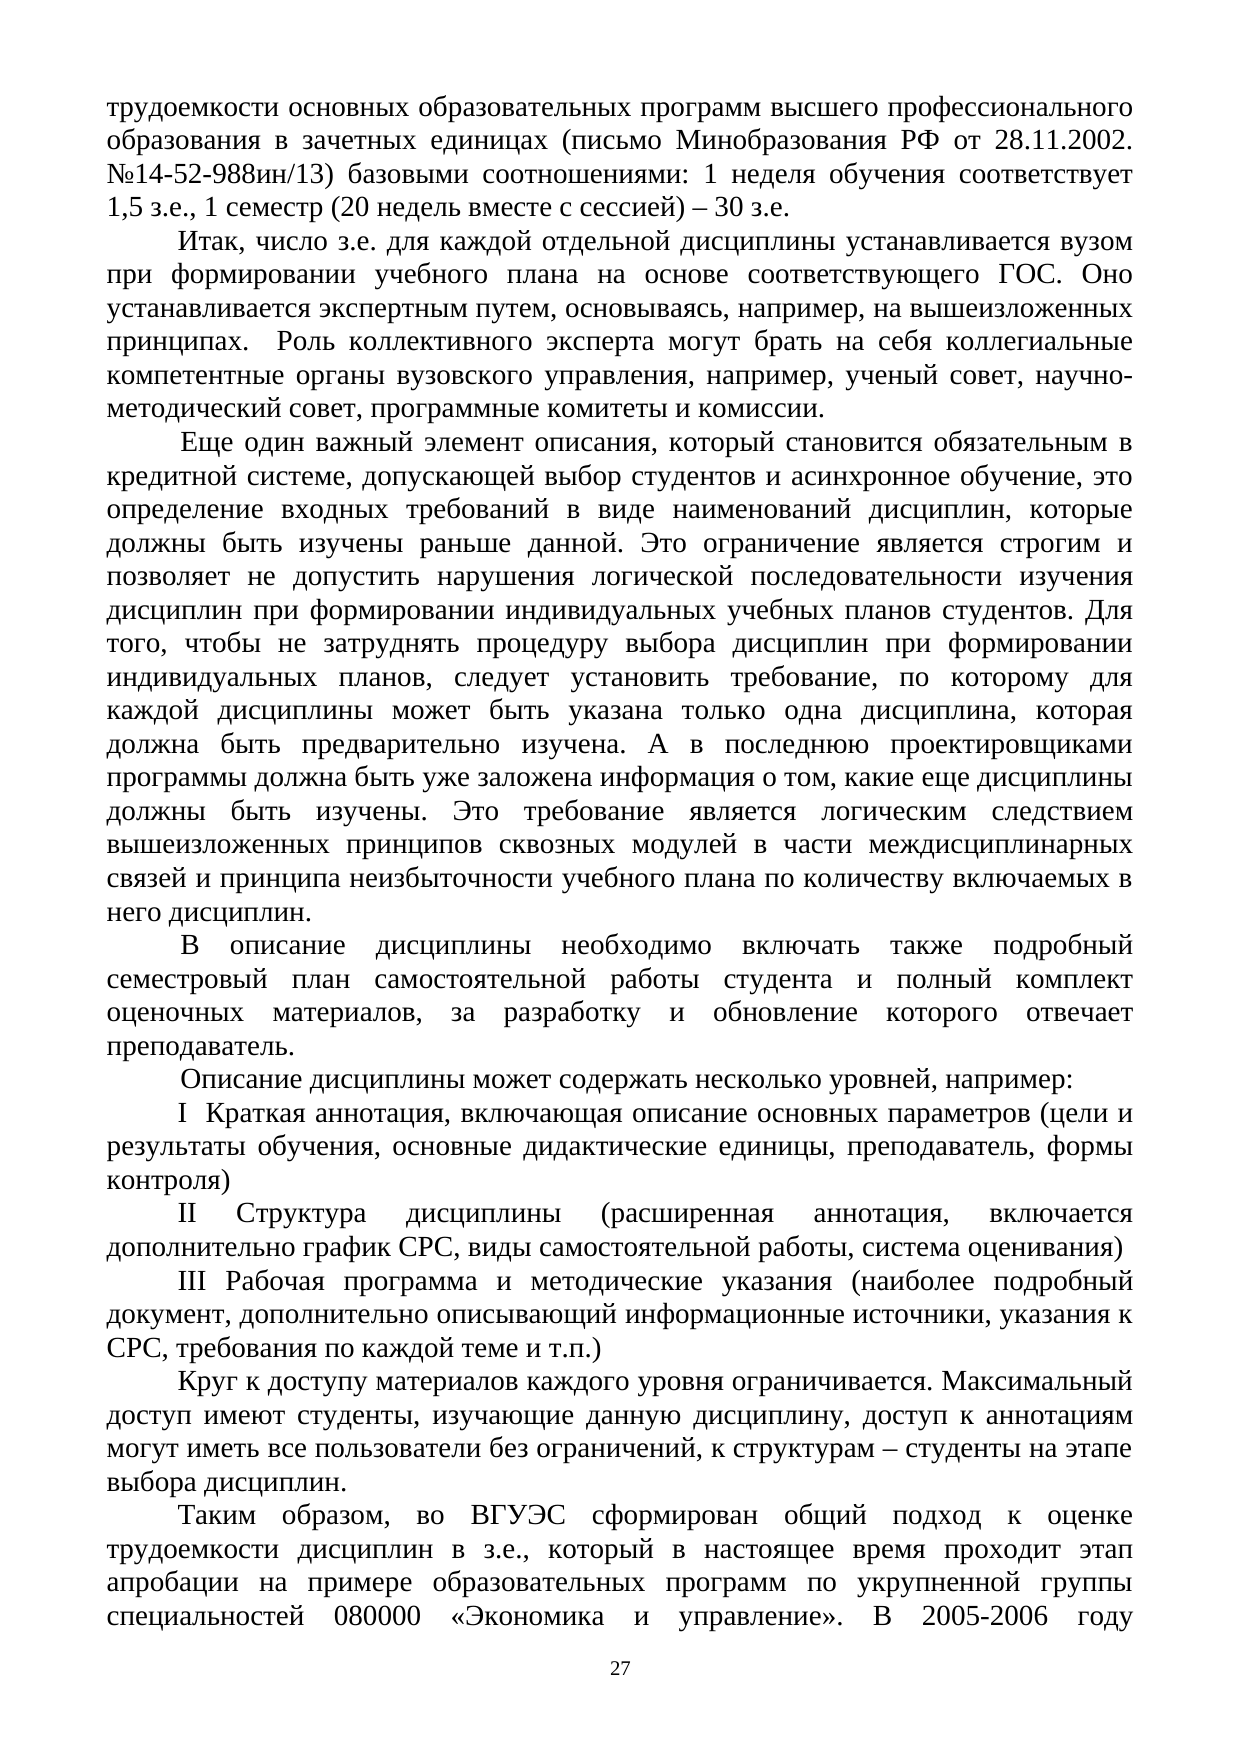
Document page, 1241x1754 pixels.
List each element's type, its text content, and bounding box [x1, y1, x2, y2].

text Описание дисциплины может содержать несколько уровней, например: [106, 1061, 1134, 1095]
text Еще один важный элемент описания, который становится обязательным в кредитной системе, допускающей выбор студентов и асинхронное обучение, это определение входных требований в виде наименований дисциплин, которые должны быть изучены раньше данной. Это ограничение является строгим и позволяет не допустить нарушения логической последовательности изучения дисциплин при формировании индивидуальных учебных планов студентов. Для того, чтобы не затруднять процедуру выбора дисциплин при формировании индивидуальных планов, следует установить требование, по которому для каждой дисциплины может быть указана только одна дисциплина, которая должна быть предварительно изучена. А в последнюю проектировщиками программы должна быть уже заложена информация о том, какие еще дисциплины должны быть изучены. Это требование является логическим следствием вышеизложенных принципов сквозных модулей в части междисциплинарных связей и принципа неизбыточности учебного плана по количеству включаемых в него дисциплин. [106, 424, 1134, 927]
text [106, 1497, 1134, 1632]
text II Структура дисциплины (расширенная аннотация, включается дополнительно график СРС, виды самостоятельной работы, система оценивания) [106, 1196, 1134, 1263]
text III Рабочая программа и методические указания (наиболее подробный документ, дополнительно описывающий информационные источники, указания к СРС, требования по каждой теме и т.п.) [106, 1263, 1134, 1363]
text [106, 89, 1134, 223]
text I Краткая аннотация, включающая описание основных параметров (цели и результаты обучения, основные дидактические единицы, преподаватель, формы контроля) [106, 1095, 1134, 1196]
text Итак, число з.е. для каждой отдельной дисциплины устанавливается вузом при формировании учебного плана на основе соответствующего ГОС. Оно устанавливается экспертным путем, основываясь, например, на вышеизложенных принципах. Роль коллективного эксперта могут брать на себя коллегиальные компетентные органы вузовского управления, например, ученый совет, научно-методический совет, программные комитеты и комиссии. [106, 223, 1134, 424]
text В описание дисциплины необходимо включать также подробный семестровый план самостоятельной работы студента и полный комплект оценочных материалов, за разработку и обновление которого отвечает преподаватель. [106, 927, 1134, 1061]
text Круг к доступу материалов каждого уровня ограничивается. Максимальный доступ имеют студенты, изучающие данную дисциплину, доступ к аннотациям могут иметь все пользователи без ограничений, к структурам – студенты на этапе выбора дисциплин. [106, 1363, 1134, 1497]
